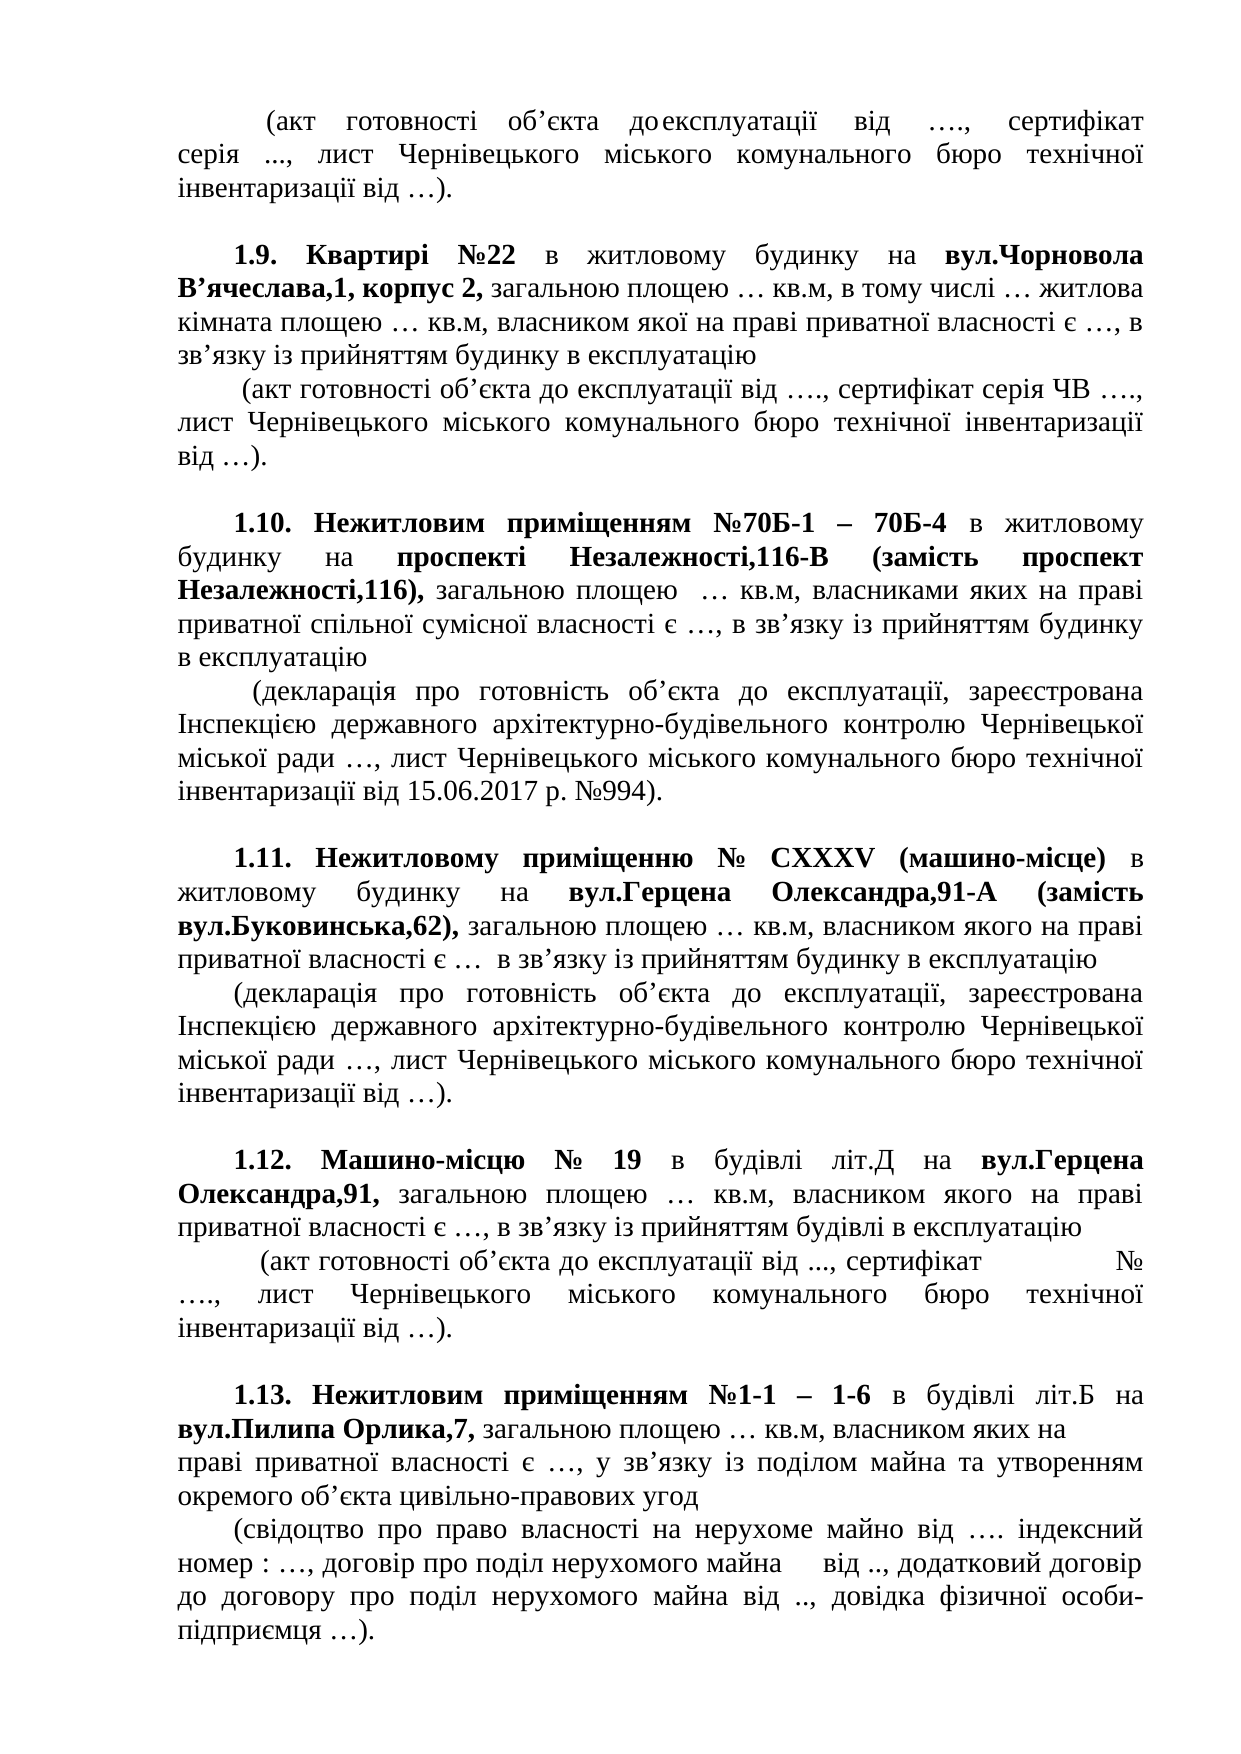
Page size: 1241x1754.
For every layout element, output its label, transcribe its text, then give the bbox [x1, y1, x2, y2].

text (акт готовності об’єкта до експлуатації від …., сертифікат серія ..., лист Чернівецького міського комунального бюро технічної інвентаризації від …). [177, 103, 1144, 203]
text (акт готовності об’єкта до експлуатації від …., сертифікат серія ЧВ …., лист Чернівецького міського комунального бюро технічної інвентаризації від …). [177, 371, 1144, 472]
text (декларація про готовність об’єкта до експлуатації, зареєстрована Інспекцією державного архітектурно-будівельного контролю Чернівецької міської ради …, лист Чернівецького міського комунального бюро технічної інвентаризації від 15.06.2017 р. №994). [177, 673, 1144, 807]
text 1.13. Нежитловим приміщенням №1-1 – 1-6 в будівлі літ.Б на вул.Пилипа Орлика,7, загальною площею … кв.м, власником яких на [177, 1377, 1144, 1444]
text 1.9. Квартирі №22 в житловому будинку на вул.Чорновола В’ячеслава,1, корпус 2, загальною площею … кв.м, в тому числі … житлова кімната площею … кв.м, власником якої на праві приватної власності є …, в зв’язку із прийняттям будинку в експлуатацію [177, 237, 1144, 371]
text праві приватної власності є …, у зв’язку із поділом майна та утворенням окремого об’єкта цивільно-правових угод [177, 1444, 1144, 1511]
text 1.10. Нежитловим приміщенням №70Б-1 – 70Б-4 в житловому будинку на проспекті Незалежності,116-В (замість проспект Незалежності,116), загальною площею … кв.м, власниками яких на праві приватної спільної сумісної власності є …, в зв’язку із прийняттям будинку в експлуатацію [177, 505, 1144, 673]
text 1.11. Нежитловому приміщенню № СХХХV (машино-місце) в житловому будинку на вул.Герцена Олександра,91-А (замість вул.Буковинська,62), загальною площею … кв.м, власником якого на праві приватної власності є … в зв’язку із прийняттям будинку в експлуатацію [177, 841, 1144, 975]
text (декларація про готовність об’єкта до експлуатації, зареєстрована Інспекцією державного архітектурно-будівельного контролю Чернівецької міської ради …, лист Чернівецького міського комунального бюро технічної інвентаризації від …). [177, 975, 1144, 1109]
text (свідоцтво про право власності на нерухоме майно від …. індексний номер : …, договір про поділ нерухомого майна від .., додатковий договір до договору про поділ нерухомого майна від .., довідка фізичної особи-підприємця …). [177, 1511, 1144, 1646]
text (акт готовності об’єкта до експлуатації від ..., сертифікат № …., лист Чернівецького міського комунального бюро технічної інвентаризації від …). [177, 1243, 1144, 1344]
text 1.12. Машино-місцю № 19 в будівлі літ.Д на вул.Герцена Олександра,91, загальною площею … кв.м, власником якого на праві приватної власності є …, в зв’язку із прийняттям будівлі в експлуатацію [177, 1142, 1144, 1243]
